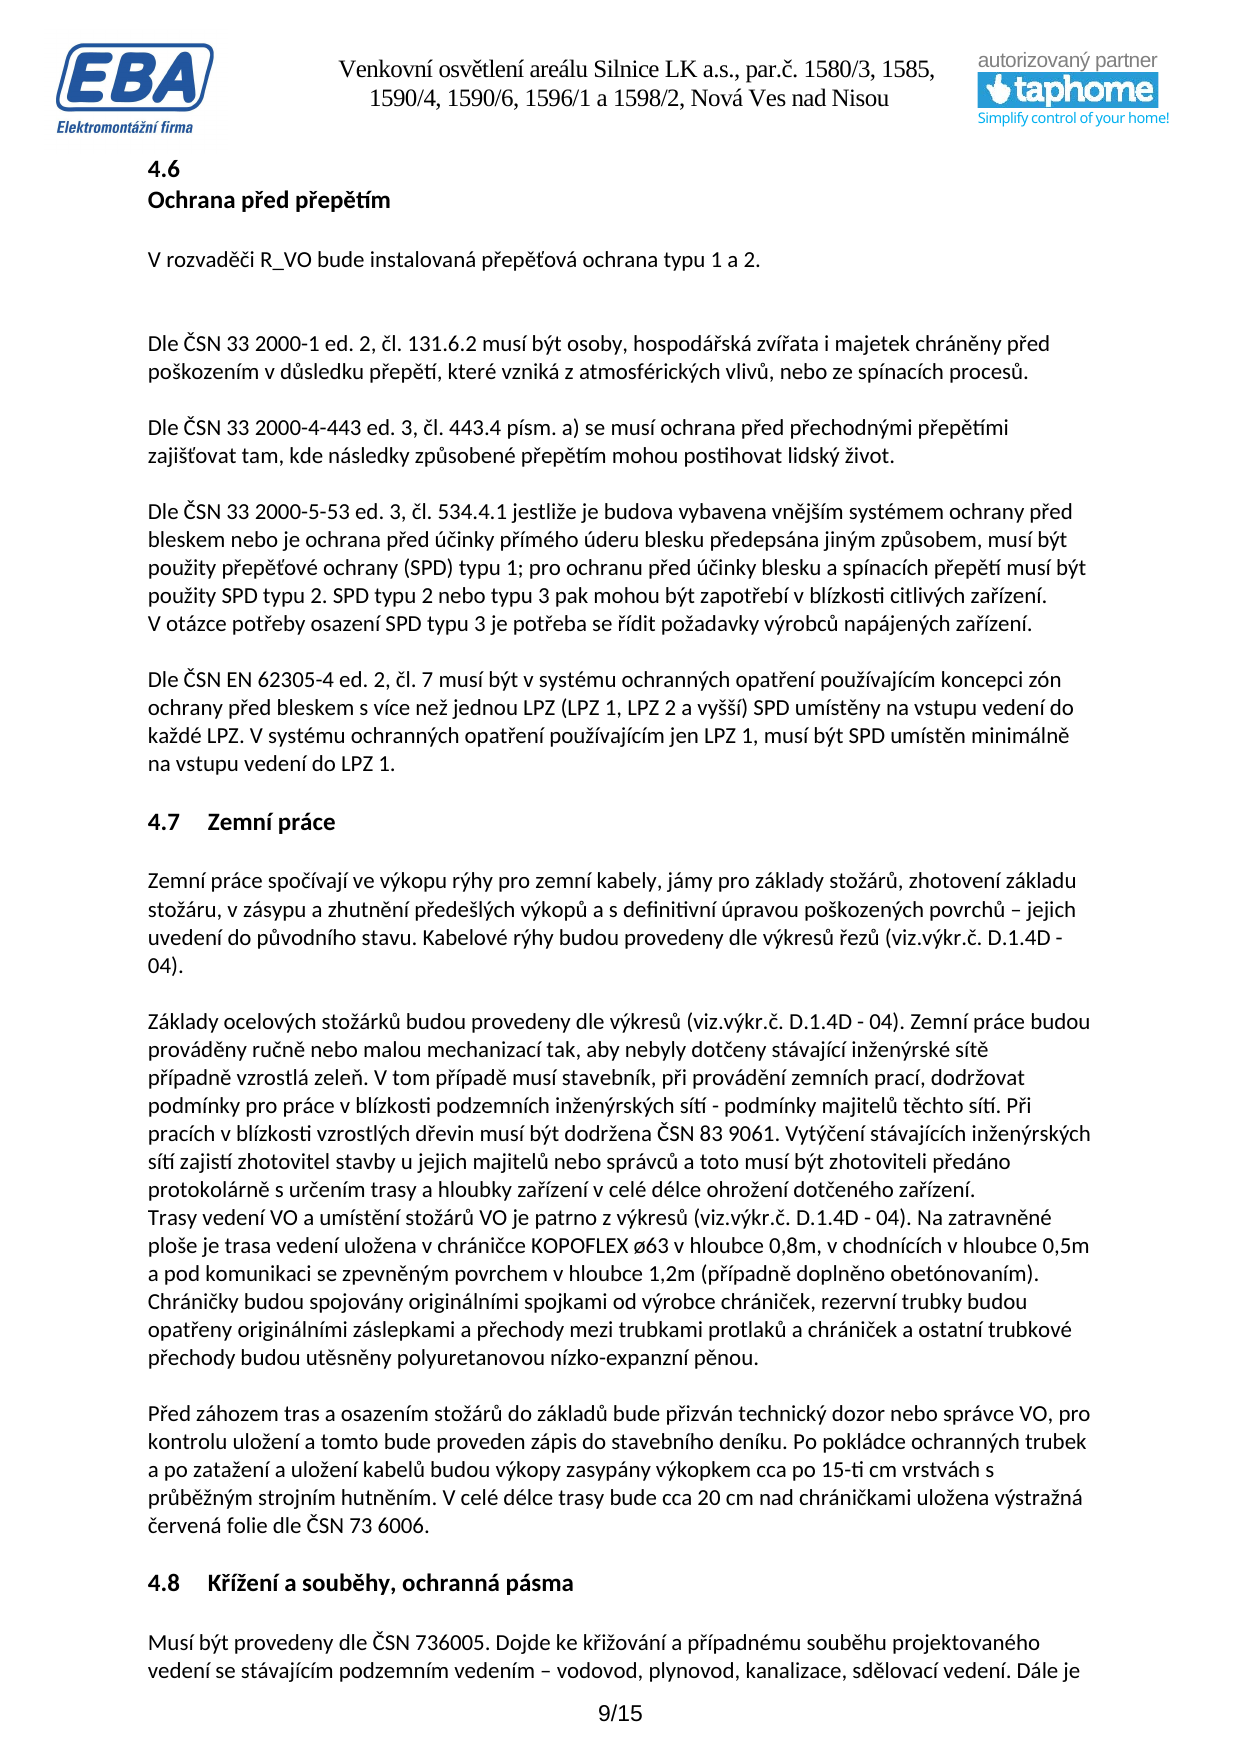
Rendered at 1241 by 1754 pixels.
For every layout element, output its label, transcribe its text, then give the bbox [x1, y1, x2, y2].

text Dle ČSN 33 2000-4-443 ed. 3, čl. 443.4 písm. a) se musí ochrana před přechodnými přepětími zajišťovat tam, kde následky způsobené přepětím mohou postihovat lidský život. [148, 413, 1092, 469]
picture [44, 29, 229, 154]
text Zemní práce spočívají ve výkopu rýhy pro zemní kabely, jámy pro základy stožárů, zhotovení základu stožáru, v zásypu a zhutnění předešlých výkopů a s definitivní úpravou poškozených povrchů – jejich uvedení do původního stavu. Kabelové rýhy budou provedeny dle výkresů řezů (viz.výkr.č. D.1.4D - 04). [148, 867, 1092, 979]
subtitle Ochrana před přepětím [148, 154, 1092, 215]
text Dle ČSN 33 2000-5-53 ed. 3, čl. 534.4.1 jestliže je budova vybavena vnějším systémem ochrany před bleskem nebo je ochrana před účinky přímého úderu blesku předepsána jiným způsobem, musí být použity přepěťové ochrany (SPD) typu 1; pro ochranu před účinky blesku a spínacích přepětí musí být použity SPD typu 2. SPD typu 2 nebo typu 3 pak mohou být zapotřebí v blízkosti citlivých zařízení. [148, 497, 1092, 609]
text Před záhozem tras a osazením stožárů do základů bude přizván technický dozor nebo správce VO, pro kontrolu uložení a tomto bude proveden zápis do stavebního deníku. Po pokládce ochranných trubek a po zatažení a uložení kabelů budou výkopy zasypány výkopkem cca po 15-ti cm vrstvách s průběžným strojním hutněním. V celé délce trasy bude cca 20 cm nad chráničkami uložena výstražná červená folie dle ČSN 73 6006. [148, 1399, 1092, 1539]
text Dle ČSN EN 62305-4 ed. 2, čl. 7 musí být v systému ochranných opatření používajícím koncepci zón ochrany před bleskem s více než jednou LPZ (LPZ 1, LPZ 2 a vyšší) SPD umístěny na vstupu vedení do každé LPZ. V systému ochranných opatření používajícím jen LPZ 1, musí být SPD umístěn minimálně na vstupu vedení do LPZ 1. [148, 666, 1092, 778]
subtitle Křížení a souběhy, ochranná pásma [148, 1567, 1092, 1598]
picture [1050, 115, 1055, 123]
text Dle ČSN 33 2000-1 ed. 2, čl. 131.6.2 musí být osoby, hospodářská zvířata i majetek chráněny před poškozením v důsledku přepětí, které vzniká z atmosférických vlivů, nebo ze spínacích procesů. [148, 329, 1092, 385]
text případně vzrostlá zeleň. V tom případě musí stavebník, při provádění zemních prací, dodržovat podmínky pro práce v blízkosti podzemních inženýrských sítí - podmínky majitelů těchto sítí. Při pracích v blízkosti vzrostlých dřevin musí být dodržena ČSN 83 9061. Vytýčení stávajících inženýrských sítí zajistí zhotovitel stavby u jejich majitelů nebo správců a toto musí být zhotoviteli předáno protokolárně s určením trasy a hloubky zařízení v celé délce ohrožení dotčeného zařízení. [148, 1063, 1092, 1203]
text Základy ocelových stožárků budou provedeny dle výkresů (viz.výkr.č. D.1.4D - 04). Zemní práce budou prováděny ručně nebo malou mechanizací tak, aby nebyly dotčeny stávající inženýrské sítě [148, 1007, 1092, 1063]
picture [977, 72, 1159, 108]
text V rozvaděči R_VO bude instalovaná přepěťová ochrana typu 1 a 2. [148, 245, 1092, 273]
text Trasy vedení VO a umístění stožárů VO je patrno z výkresů (viz.výkr.č. D.1.4D - 04). Na zatravněné ploše je trasa vedení uložena v chráničce KOPOFLEX ø63 v hloubce 0,8m, v chodnících v hloubce 0,5m a pod komunikaci se zpevněným povrchem v hloubce 1,2m (případně doplněno obetónovaním). [148, 1203, 1092, 1287]
text V otázce potřeby osazení SPD typu 3 je potřeba se řídit požadavky výrobců napájených zařízení. [148, 609, 1092, 637]
subtitle Zemní práce [148, 806, 1092, 836]
text Chráničky budou spojovány originálními spojkami od výrobce chrániček, rezervní trubky budou opatřeny originálními záslepkami a přechody mezi trubkami protlaků a chrániček a ostatní trubkové přechody budou utěsněny polyuretanovou nízko-expanzní pěnou. [148, 1287, 1092, 1371]
